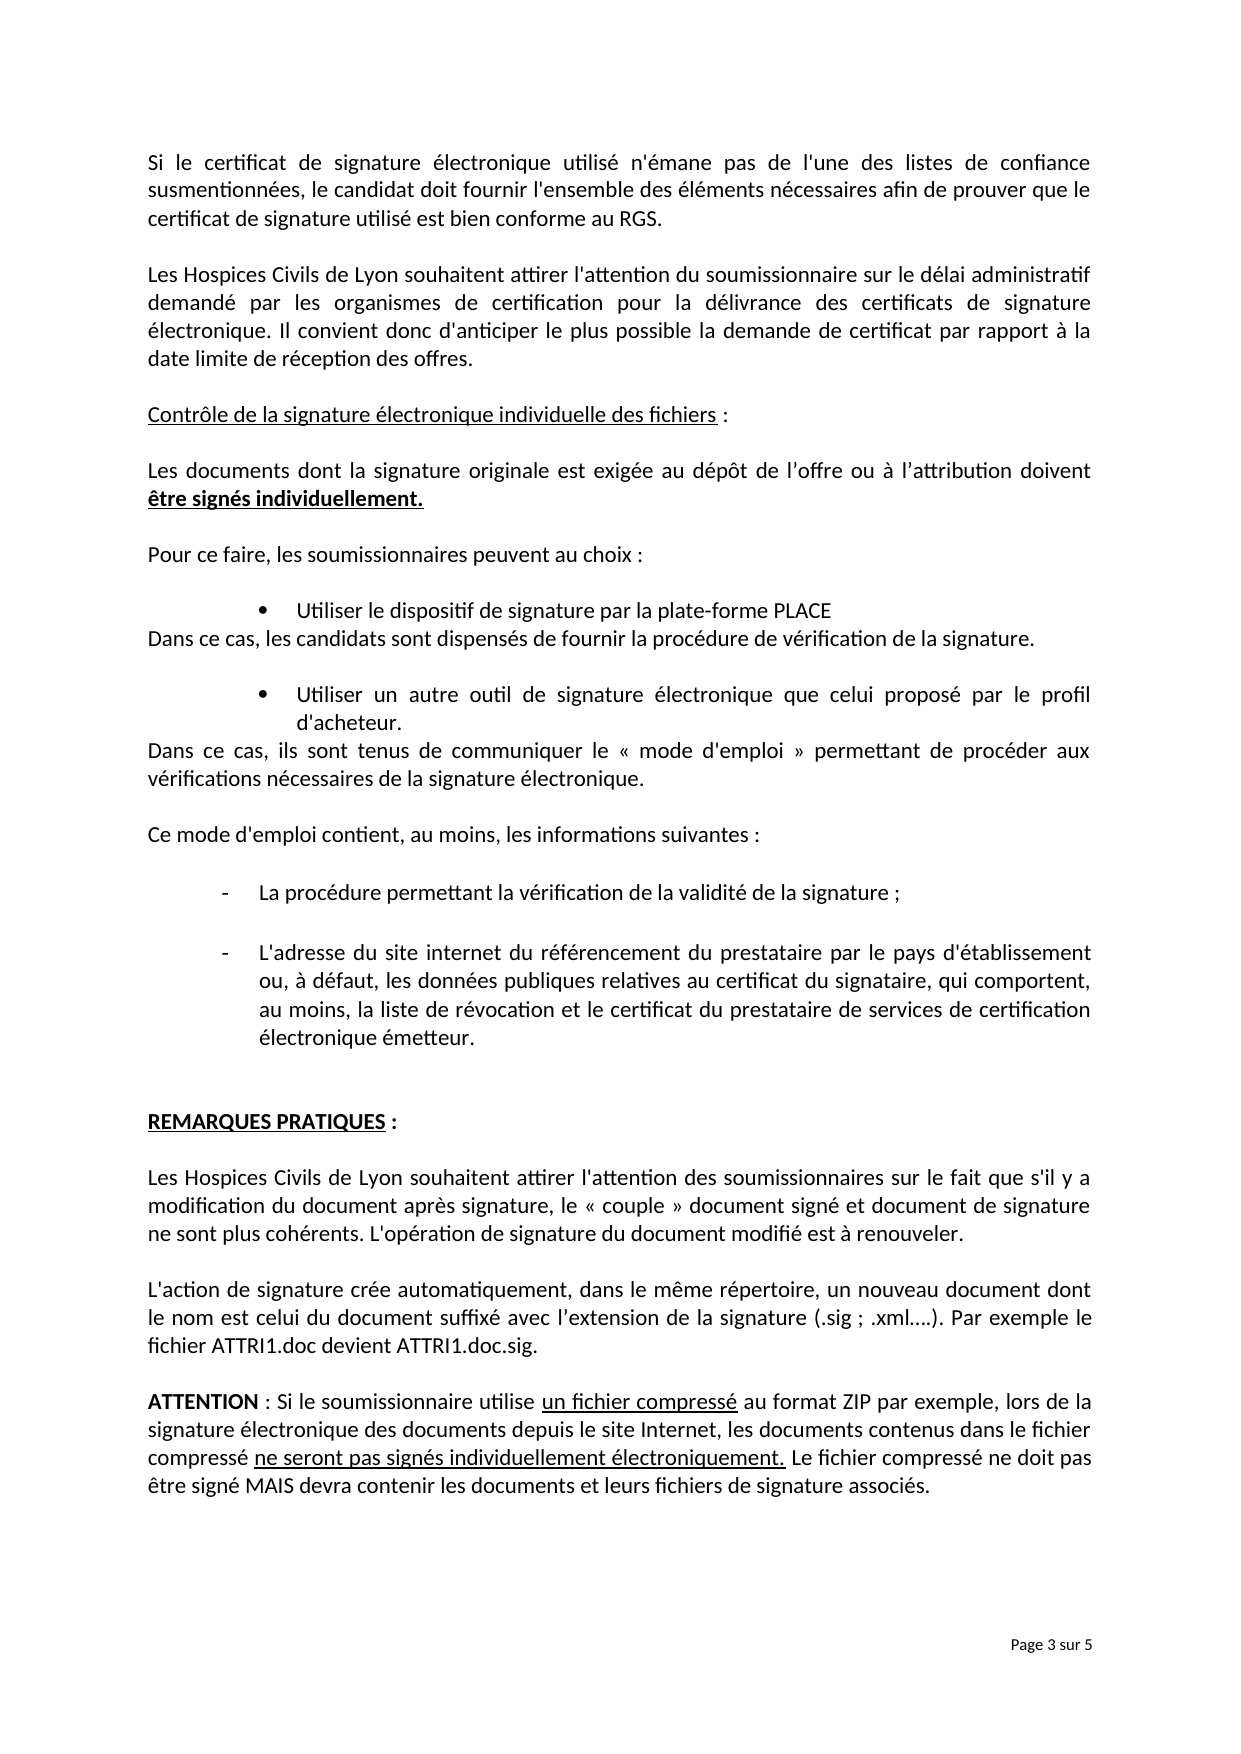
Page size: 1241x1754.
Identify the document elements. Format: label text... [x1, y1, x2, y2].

text L'action de signature crée automatiquement, dans le même répertoire, un nouveau document dont le nom est celui du document suffixé avec l’extension de la signature (.sig ; .xml….). Par exemple le fichier ATTRI1.doc devient ATTRI1.doc.sig. [148, 1275, 1093, 1359]
text Les Hospices Civils de Lyon souhaitent attirer l'attention des soumissionnaires sur le fait que s'il y a modification du document après signature, le « couple » document signé et document de signature ne sont plus cohérents. L'opération de signature du document modifié est à renouveler. [148, 1163, 1093, 1247]
text ATTENTION : Si le soumissionnaire utilise un fichier compressé au format ZIP par exemple, lors de la signature électronique des documents depuis le site Internet, les documents contenus dans le fichier compressé ne seront pas signés individuellement électroniquement. Le fichier compressé ne doit pas être signé MAIS devra contenir les documents et leurs fichiers de signature associés. [148, 1387, 1093, 1499]
text Les documents dont la signature originale est exigée au dépôt de l’offre ou à l’attribution doivent être signés individuellement. [148, 456, 1093, 512]
text Les Hospices Civils de Lyon souhaitent attirer l'attention du soumissionnaire sur le délai administratif demandé par les organismes de certification pour la délivrance des certificats de signature électronique. Il convient donc d'anticiper le plus possible la demande de certificat par rapport à la date limite de réception des offres. [148, 260, 1093, 372]
list La procédure permettant la vérification de la validité de la signature ; [221, 876, 1093, 907]
list Utiliser un autre outil de signature électronique que celui proposé par le profil d'acheteur. [259, 680, 1093, 736]
text Dans ce cas, ils sont tenus de communiquer le « mode d'emploi » permettant de procéder aux vérifications nécessaires de la signature électronique. [148, 736, 1093, 792]
text REMARQUES PRATIQUES : [148, 1107, 1093, 1135]
text Contrôle de la signature électronique individuelle des fichiers : [148, 400, 1093, 428]
list Utiliser le dispositif de signature par la plate-forme PLACE [259, 596, 1093, 624]
text Ce mode d'emploi contient, au moins, les informations suivantes : [148, 820, 1093, 848]
text Si le certificat de signature électronique utilisé n'émane pas de l'une des listes de confiance susmentionnées, le candidat doit fournir l'ensemble des éléments nécessaires afin de prouver que le certificat de signature utilisé est bien conforme au RGS. [148, 148, 1093, 232]
list L'adresse du site internet du référencement du prestataire par le pays d'établissement ou, à défaut, les données publiques relatives au certificat du signataire, qui comportent, au moins, la liste de révocation et le certificat du prestataire de services de certification électronique émetteur. [221, 935, 1093, 1051]
text Dans ce cas, les candidats sont dispensés de fournir la procédure de vérification de la signature. [148, 624, 1093, 652]
text Pour ce faire, les soumissionnaires peuvent au choix : [148, 540, 1093, 568]
